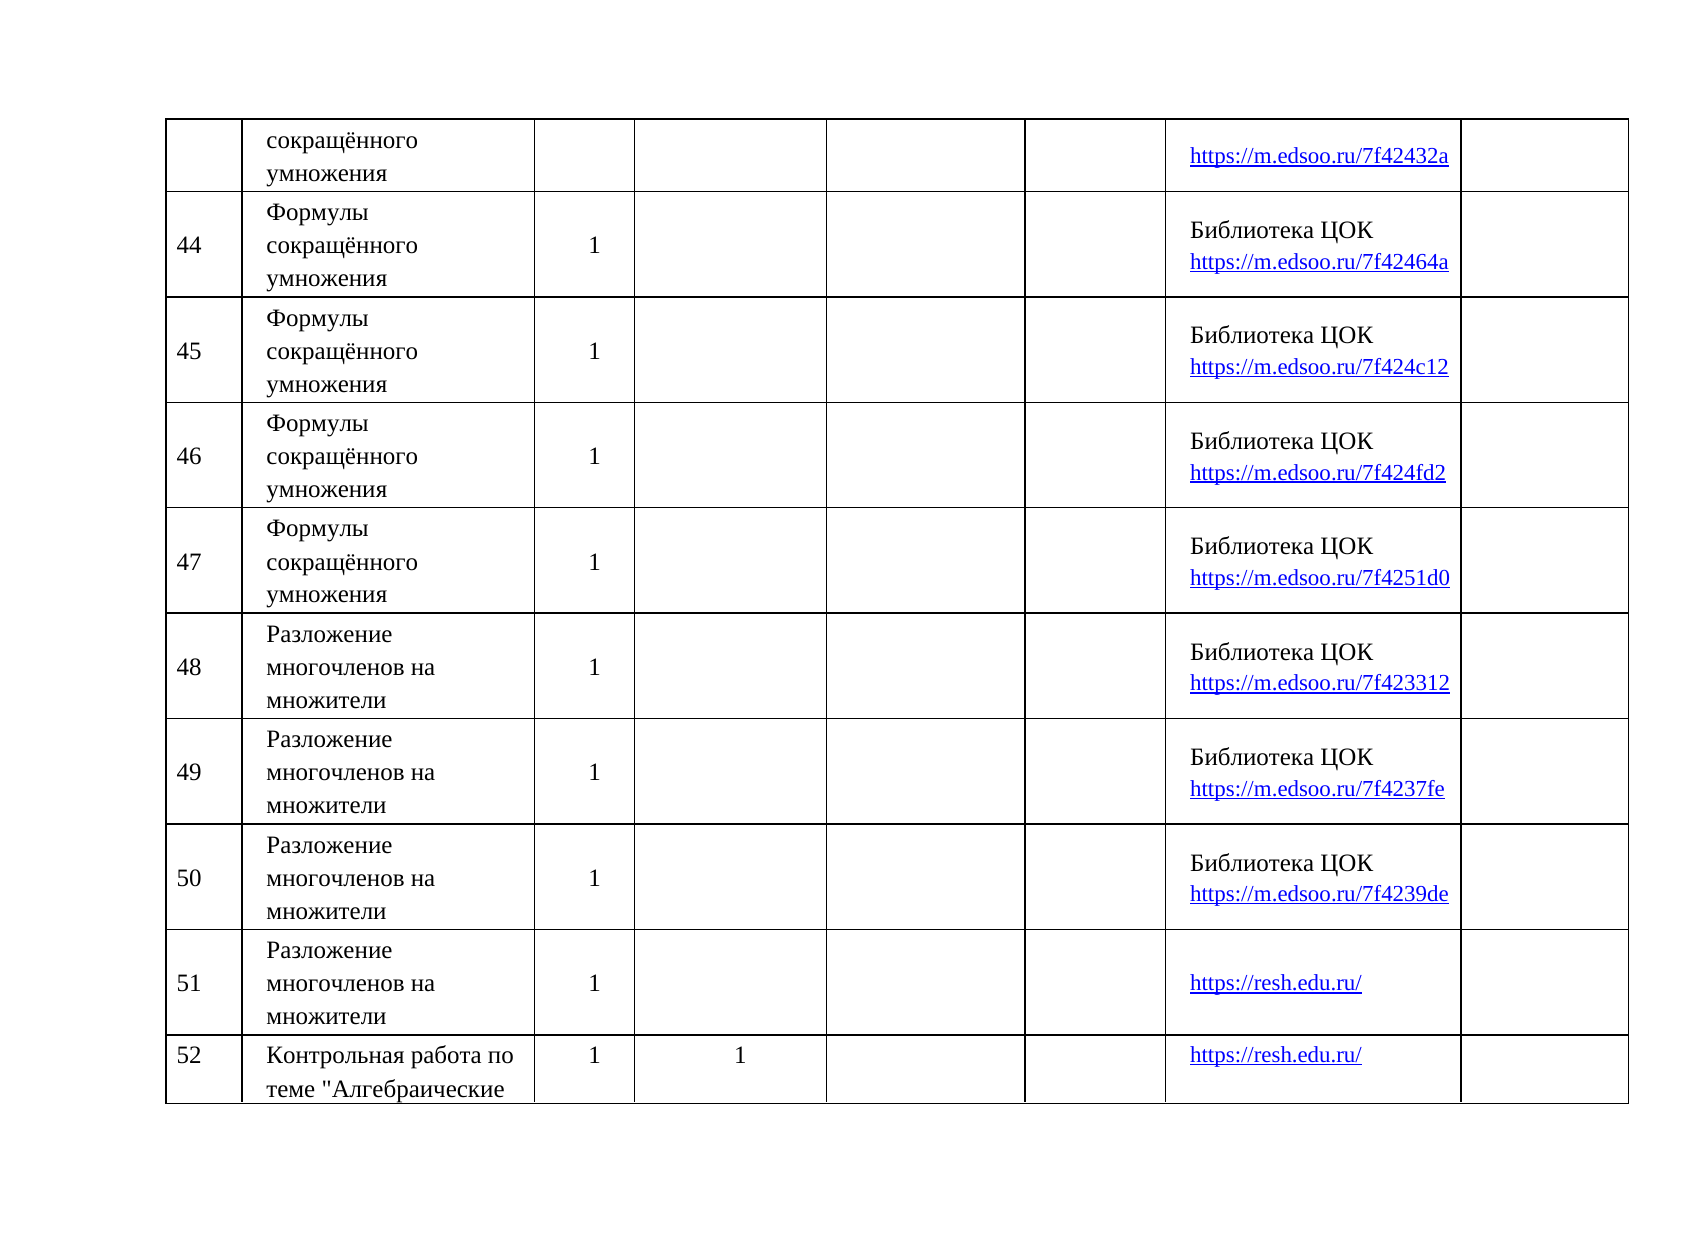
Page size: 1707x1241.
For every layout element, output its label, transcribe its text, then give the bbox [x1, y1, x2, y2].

table_cell [1462, 1036, 1628, 1102]
table_cell [827, 508, 1024, 612]
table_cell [1166, 120, 1460, 191]
table_cell 1 [535, 120, 634, 191]
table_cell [243, 1036, 534, 1102]
table_cell [1026, 298, 1165, 401]
table_cell Формулы сокращённого умножения [243, 508, 534, 612]
table_cell [1462, 120, 1628, 191]
table_cell [1462, 930, 1628, 1034]
table_cell [635, 298, 826, 401]
table_cell Разложение многочленов на множители [243, 614, 534, 718]
table_cell 46 [167, 403, 241, 507]
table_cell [1166, 1036, 1460, 1102]
table_cell 51 [167, 930, 241, 1034]
table_cell 1 [535, 1036, 634, 1102]
table_cell [827, 298, 1024, 401]
table_cell 52 [167, 1036, 241, 1102]
table_cell [1026, 825, 1165, 928]
table_cell [1026, 192, 1165, 296]
table_cell [1462, 614, 1628, 718]
table_cell [635, 614, 826, 718]
table_cell 47 [167, 508, 241, 612]
table_cell [635, 930, 826, 1034]
table_cell [1026, 120, 1165, 191]
table_cell [1462, 298, 1628, 401]
table_cell Формулы сокращённого умножения [243, 298, 534, 401]
table_cell [1462, 719, 1628, 823]
table_cell Библиотека ЦОК https://m.edsoo.ru/7f4251d0 [1166, 508, 1460, 612]
table_cell [1026, 1036, 1165, 1102]
table_cell [635, 192, 826, 296]
table_cell [827, 930, 1024, 1034]
table_cell 1 [535, 508, 634, 612]
table_cell [1026, 403, 1165, 507]
table_cell 1 [535, 719, 634, 823]
table_cell Библиотека ЦОК https://m.edsoo.ru/7f424fd2 [1166, 403, 1460, 507]
table_cell Библиотека ЦОК https://m.edsoo.ru/7f424c12 [1166, 298, 1460, 401]
table_cell Библиотека ЦОК https://m.edsoo.ru/7f4237fe [1166, 719, 1460, 823]
table_cell [1026, 508, 1165, 612]
table_cell Разложение многочленов на множители [243, 930, 534, 1034]
table_cell [827, 719, 1024, 823]
table_cell [1462, 403, 1628, 507]
table_cell 1 [635, 1036, 826, 1102]
table_cell [635, 508, 826, 612]
table_cell 48 [167, 614, 241, 718]
table_cell [827, 192, 1024, 296]
table_cell 1 [535, 192, 634, 296]
table_cell [1026, 614, 1165, 718]
table_cell 49 [167, 719, 241, 823]
table_cell Библиотека ЦОК https://m.edsoo.ru/7f423312 [1166, 614, 1460, 718]
table_cell [827, 403, 1024, 507]
table_cell Разложение многочленов на множители [243, 719, 534, 823]
table_cell 1 [535, 614, 634, 718]
table_cell [1026, 930, 1165, 1034]
table_cell [827, 120, 1024, 191]
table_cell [243, 120, 534, 191]
table_cell [1462, 192, 1628, 296]
table_cell [1462, 825, 1628, 928]
table_cell 44 [167, 192, 241, 296]
table_cell Формулы сокращённого умножения [243, 403, 534, 507]
table_cell [827, 825, 1024, 928]
table_cell 50 [167, 825, 241, 928]
table_cell Формулы сокращённого умножения [243, 192, 534, 296]
table_cell [827, 1036, 1024, 1102]
table_cell 1 [535, 930, 634, 1034]
table_cell [635, 403, 826, 507]
table_cell [635, 825, 826, 928]
table_cell 1 [535, 825, 634, 928]
table_cell 1 [535, 403, 634, 507]
table_cell Разложение многочленов на множители [243, 825, 534, 928]
table_cell [635, 719, 826, 823]
table_cell [1026, 719, 1165, 823]
table_cell 1 [535, 298, 634, 401]
table_cell 43 [167, 120, 241, 191]
table_cell Библиотека ЦОК https://m.edsoo.ru/7f42464a [1166, 192, 1460, 296]
table_cell [635, 120, 826, 191]
table_cell [1462, 508, 1628, 612]
table_cell [827, 614, 1024, 718]
table_cell 45 [167, 298, 241, 401]
table_cell Библиотека ЦОК https://m.edsoo.ru/7f4239de [1166, 825, 1460, 928]
table_cell https://resh.edu.ru/ [1166, 930, 1460, 1034]
